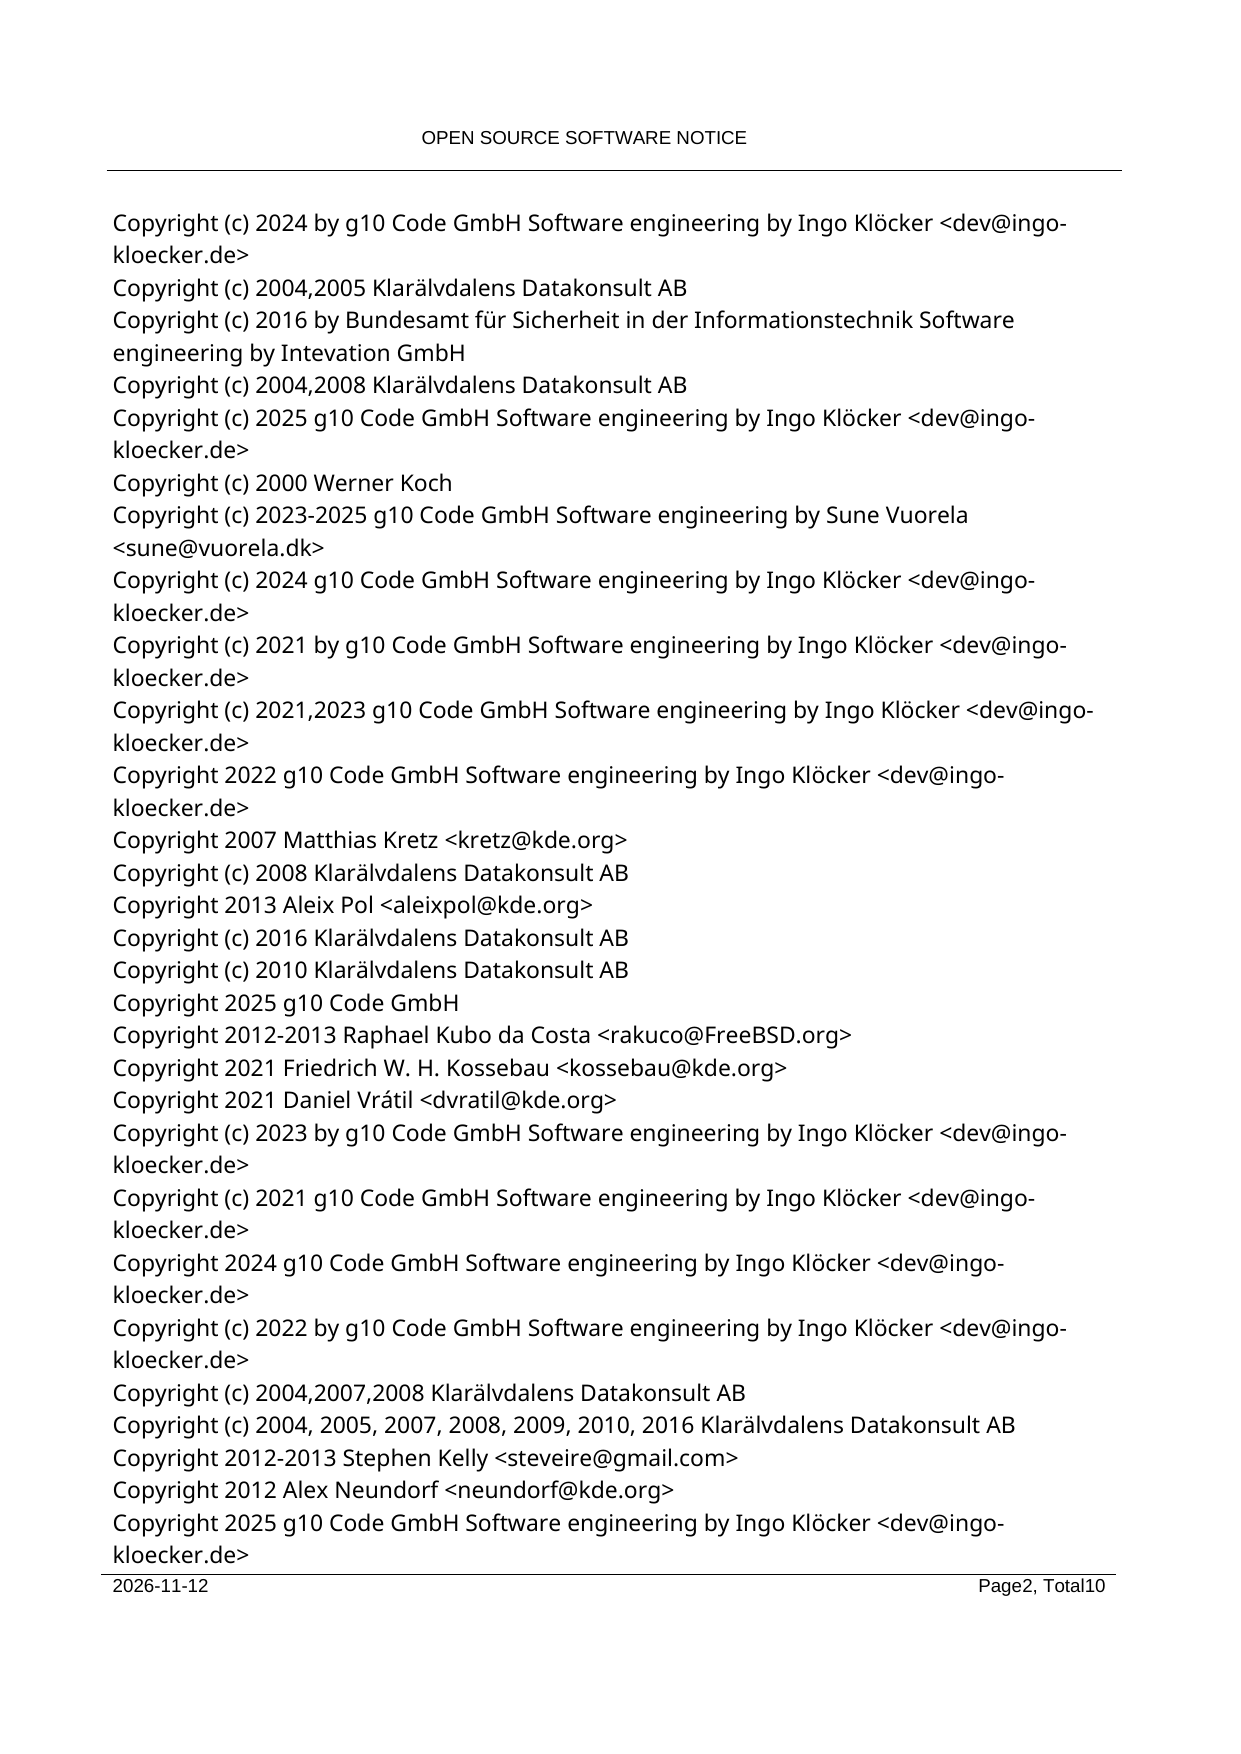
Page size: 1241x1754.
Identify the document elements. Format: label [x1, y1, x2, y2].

text [112, 206, 1128, 1571]
